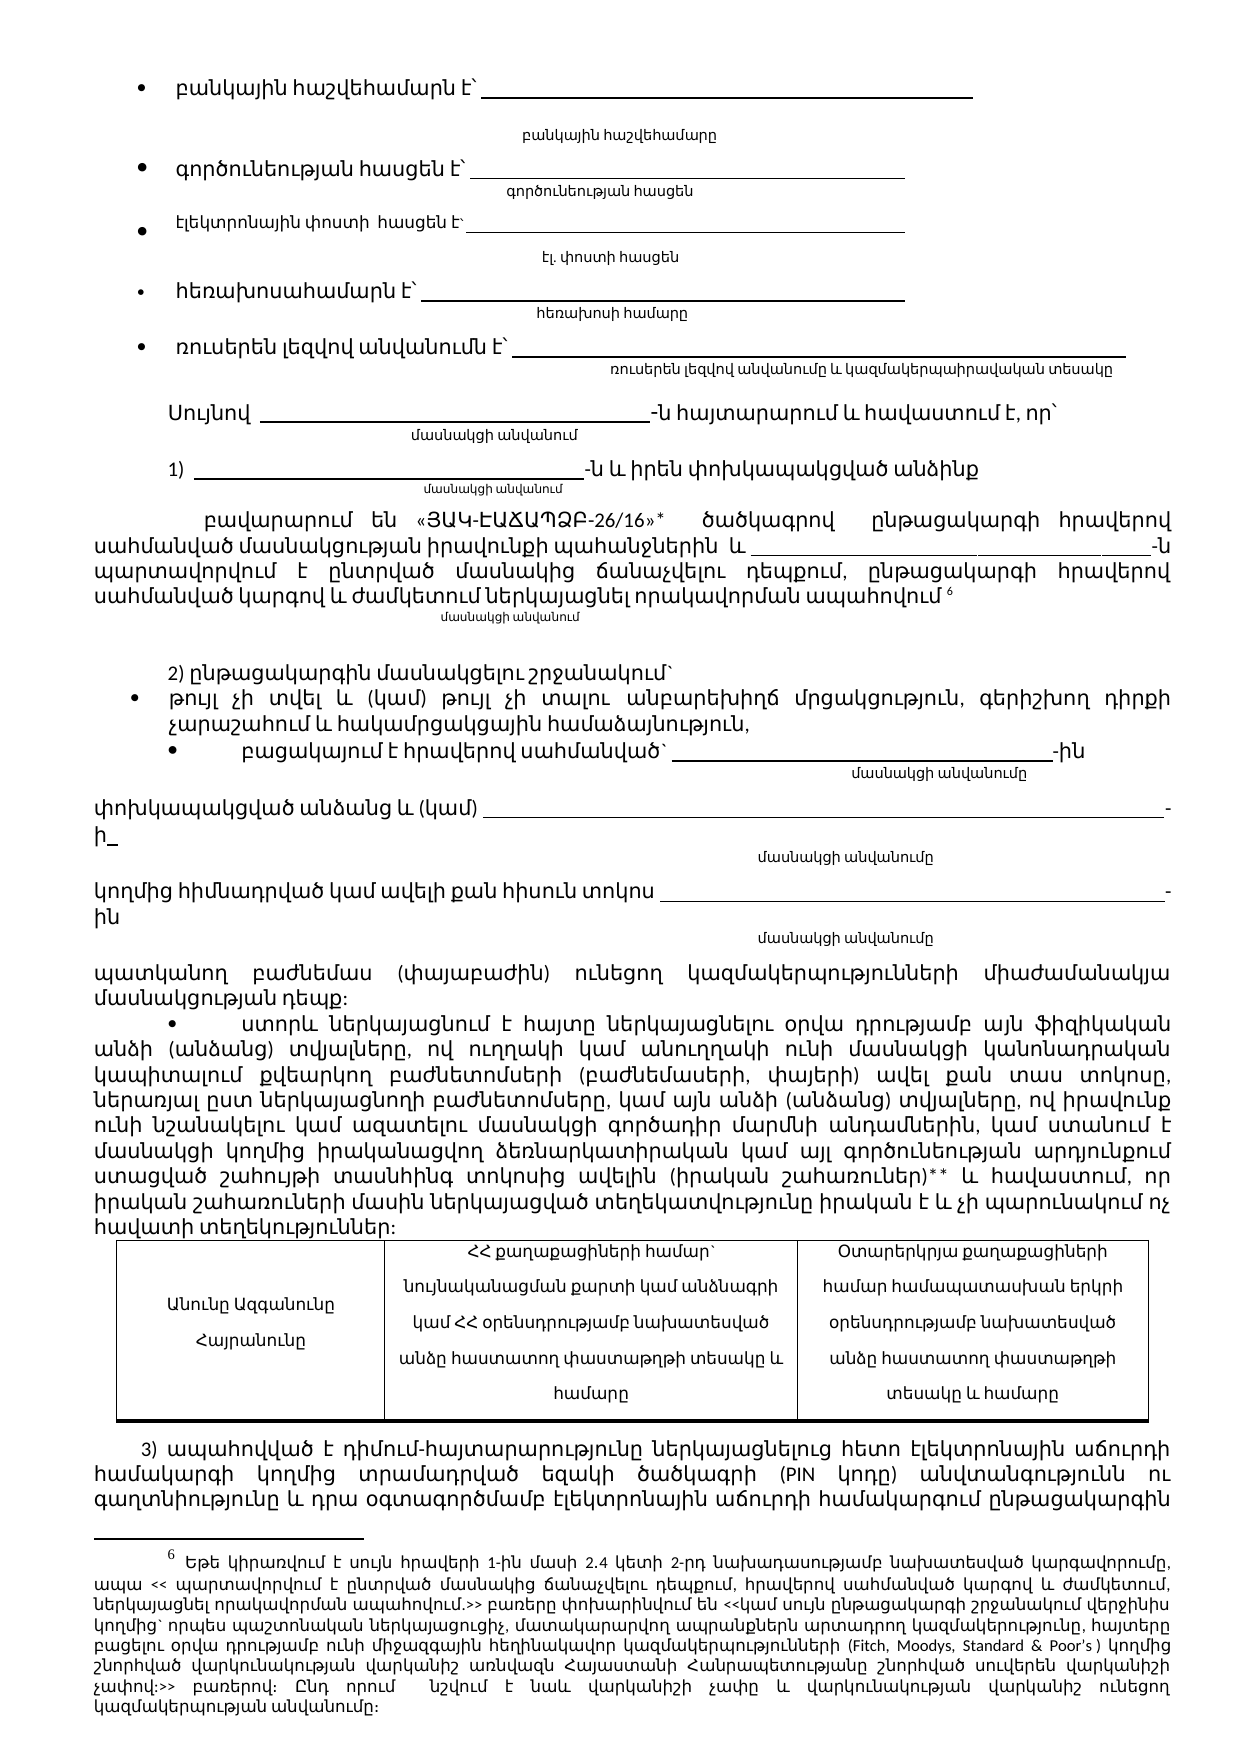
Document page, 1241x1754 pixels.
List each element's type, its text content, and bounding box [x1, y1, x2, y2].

text մասնակցի անվանումը [94, 848, 1171, 879]
text մասնակցի անվանումը [94, 929, 1171, 960]
text կողմից հիմնադրված կամ ավելի քան հիսուն տոկոս -ին [94, 879, 1171, 929]
list բանկային հաշվեհամարն է՝ [138, 75, 1171, 126]
text պատկանող բաժնեմաս (փայաբաժին) ունեցող կազմակերպությունների միաժամանակյա մասնակցության դեպք: [94, 960, 1171, 1011]
text բավարարում են «ՅԱԿ-ԷԱՃԱՊՁԲ-26/16»* ծածկագրով ընթացակարգի հրավերով սահմանված մասնակցության իրավունքի պահանջներին և -ն պարտավորվում է ընտրված մասնակից ճանաչվելու դեպքում, ընթացակարգի հրավերով սահմանված կարգով և ժամկետում ներկայացնել որակավորման ապահովում [94, 507, 1171, 609]
text էլ. փոստի հասցեն [94, 248, 1171, 279]
text մասնակցի անվանում [94, 609, 1171, 634]
text 2) ընթացակարգին մասնակցելու շրջանակում` [94, 660, 1171, 685]
text փոխկապակցված անձանց և (կամ) -ի [94, 795, 1171, 848]
text գործունեության հասցեն [94, 182, 1171, 212]
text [94, 1436, 1171, 1512]
text հեռախոսի համարը [462, 304, 1171, 334]
text բանկային հաշվեհամարը [94, 126, 1171, 156]
list հեռախոսահամարն է՝ [138, 279, 1171, 304]
list թույլ չի տվել և (կամ) թույլ չի տալու անբարեխիղճ մրցակցություն, գերիշխող դիրքի չարաշահում և հակամրցակցային համաձայնություն, [131, 685, 1171, 736]
list գործունեության հասցեն է՝ [138, 156, 1171, 182]
text մասնակցի անվանում [94, 482, 1171, 507]
text մասնակցի անվանումը [94, 764, 1171, 795]
table_header ՀՀ քաղաքացիների համար` նույնականացման քարտի կամ անձնագրի կամ ՀՀ օրենսդրությամբ նախատեսված անձը հաստատող փաստաթղթի տեսակը և համարը [385, 1241, 797, 1419]
text ռուսերեն լեզվով անվանումը և կազմակերպաիրավական տեսակը [536, 360, 1171, 391]
list բացակայում է հրավերով սահմանված` -ին [94, 736, 1171, 764]
list ստորև ներկայացնում է հայտը ներկայացնելու օրվա դրությամբ այն ֆիզիկական անձի (անձանց) տվյալները, ով ուղղակի կամ անուղղակի ունի մասնակցի կանոնադրական կապիտալում քվեարկող բաժնետոմսերի (բաժնեմասերի, փայերի) ավել քան տաս տոկոսը, ներառյալ ըստ ներկայացնողի բաժնետոմսերը, կամ այն անձի (անձանց) տվյալները, ով իրավունք ունի նշանակելու կամ ազատելու մասնակցի գործադիր մարմնի անդամներին, կամ ստանում է մասնակցի կողմից իրականացվող ձեռնարկատիրական կամ այլ գործունեության արդյունքում ստացված շահույթի տասնհինգ տոկոսից ավելին (իրական շահառուներ)** և հավաստում, որ իրական շահառուների մասին ներկայացված տեղեկատվությունը իրական է և չի պարունակում ոչ հավատի տեղեկություններ: [94, 1011, 1171, 1240]
list ռուսերեն լեզվով անվանումն է՝ [138, 334, 1171, 360]
table_header Օտարերկրյա քաղաքացիների համար համապատասխան երկրի օրենսդրությամբ նախատեսված անձը հաստատող փաստաթղթի տեսակը և համարը [798, 1241, 1148, 1419]
list էլեկտրոնային փոստի հասցեն է՝ [138, 212, 1171, 248]
table_header Անունը Ազգանունը Հայրանունը [117, 1241, 384, 1419]
text 1) -ն և իրեն փոխկապակցված անձինք [94, 457, 1171, 482]
text Սույնով -ն հայտարարում և հավաստում է, որ՝ [94, 396, 1171, 426]
text մասնակցի անվանում [94, 426, 1171, 457]
